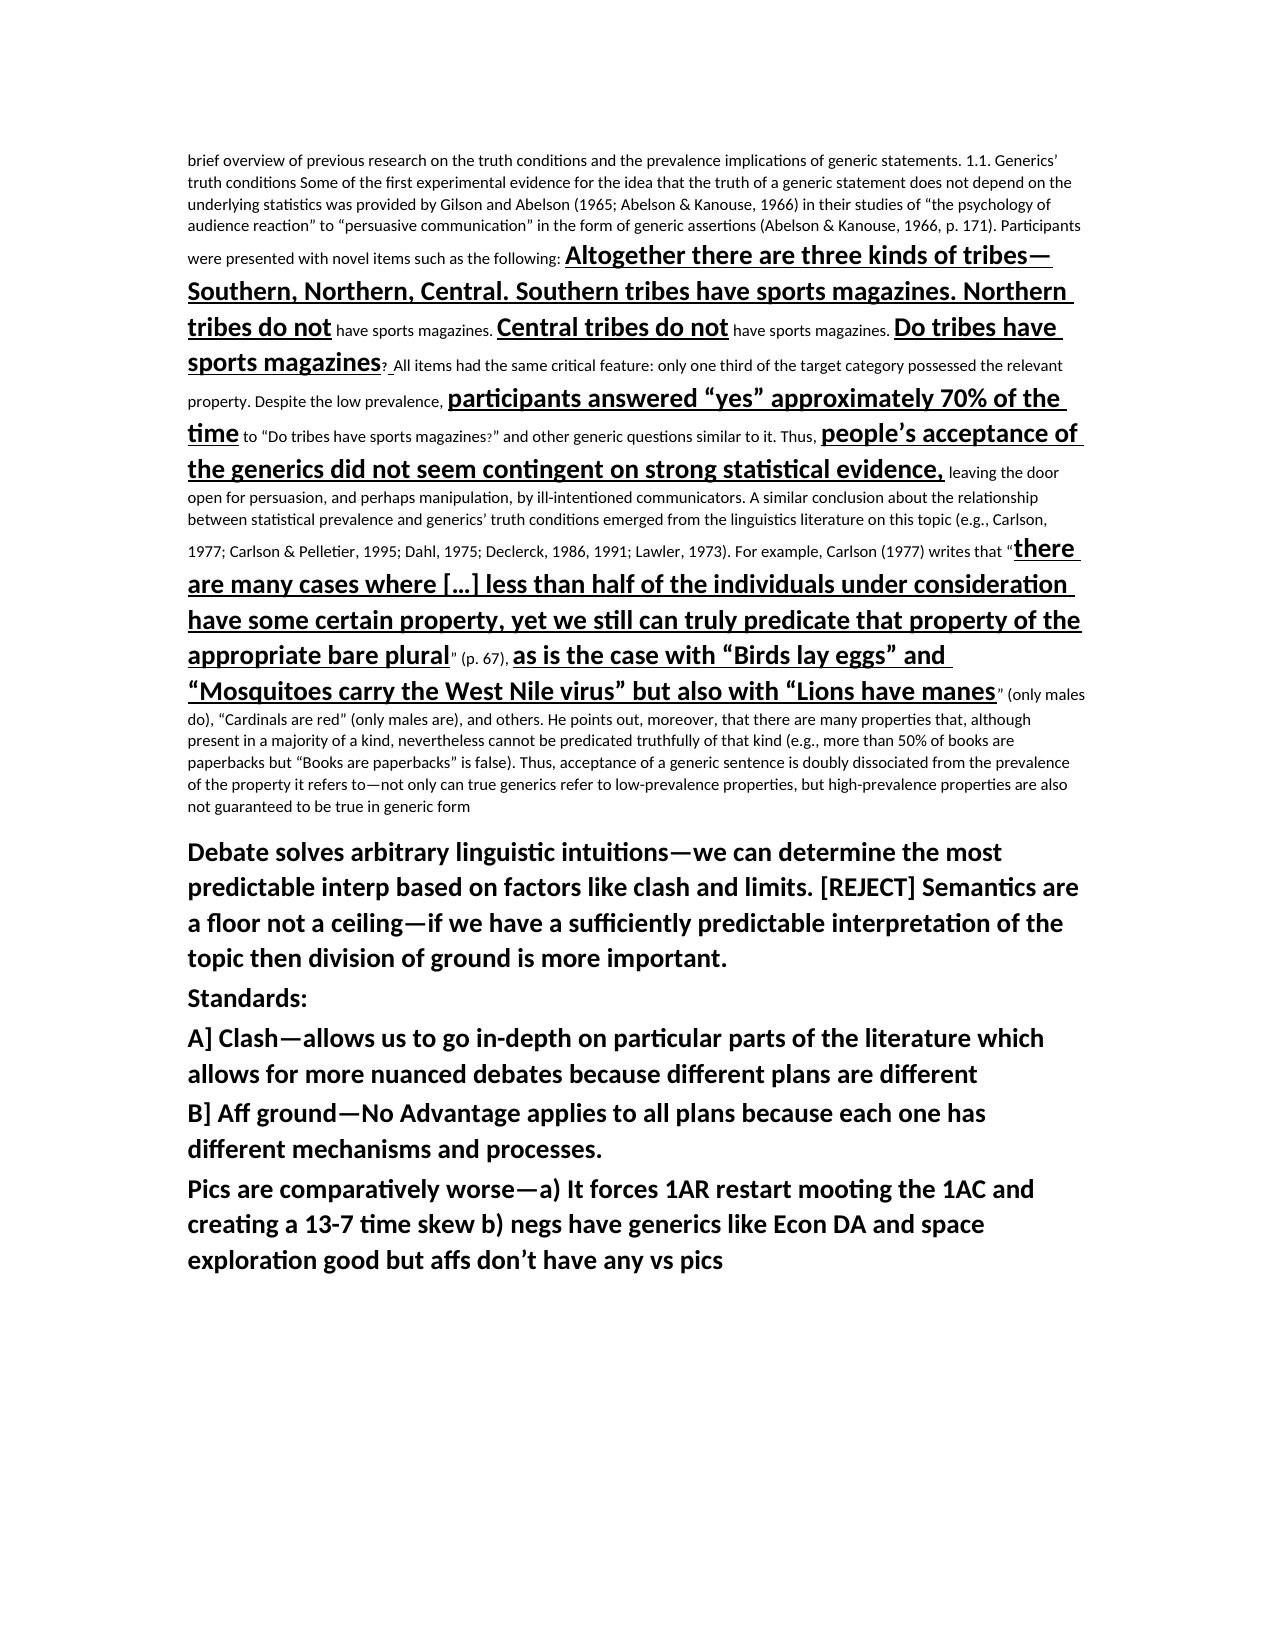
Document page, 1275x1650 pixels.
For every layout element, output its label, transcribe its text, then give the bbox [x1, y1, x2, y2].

subtitle B] Aff ground—No Advantage applies to all plans because each one has different mechanisms and processes. [187, 1097, 1087, 1165]
subtitle Standards: [187, 981, 1087, 1014]
subtitle A] Clash—allows us to go in-depth on particular parts of the literature which allows for more nuanced debates because different plans are different [187, 1021, 1087, 1090]
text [187, 150, 1087, 817]
subtitle Debate solves arbitrary linguistic intuitions—we can determine the most predictable interp based on factors like clash and limits. [REJECT] Semantics are a floor not a ceiling—if we have a sufficiently predictable interpretation of the topic then division of ground is more important. [187, 835, 1087, 975]
subtitle Pics are comparatively worse—a) It forces 1AR restart mooting the 1AC and creating a 13-7 time skew b) negs have generics like Econ DA and space exploration good but affs don’t have any vs pics [187, 1172, 1087, 1276]
